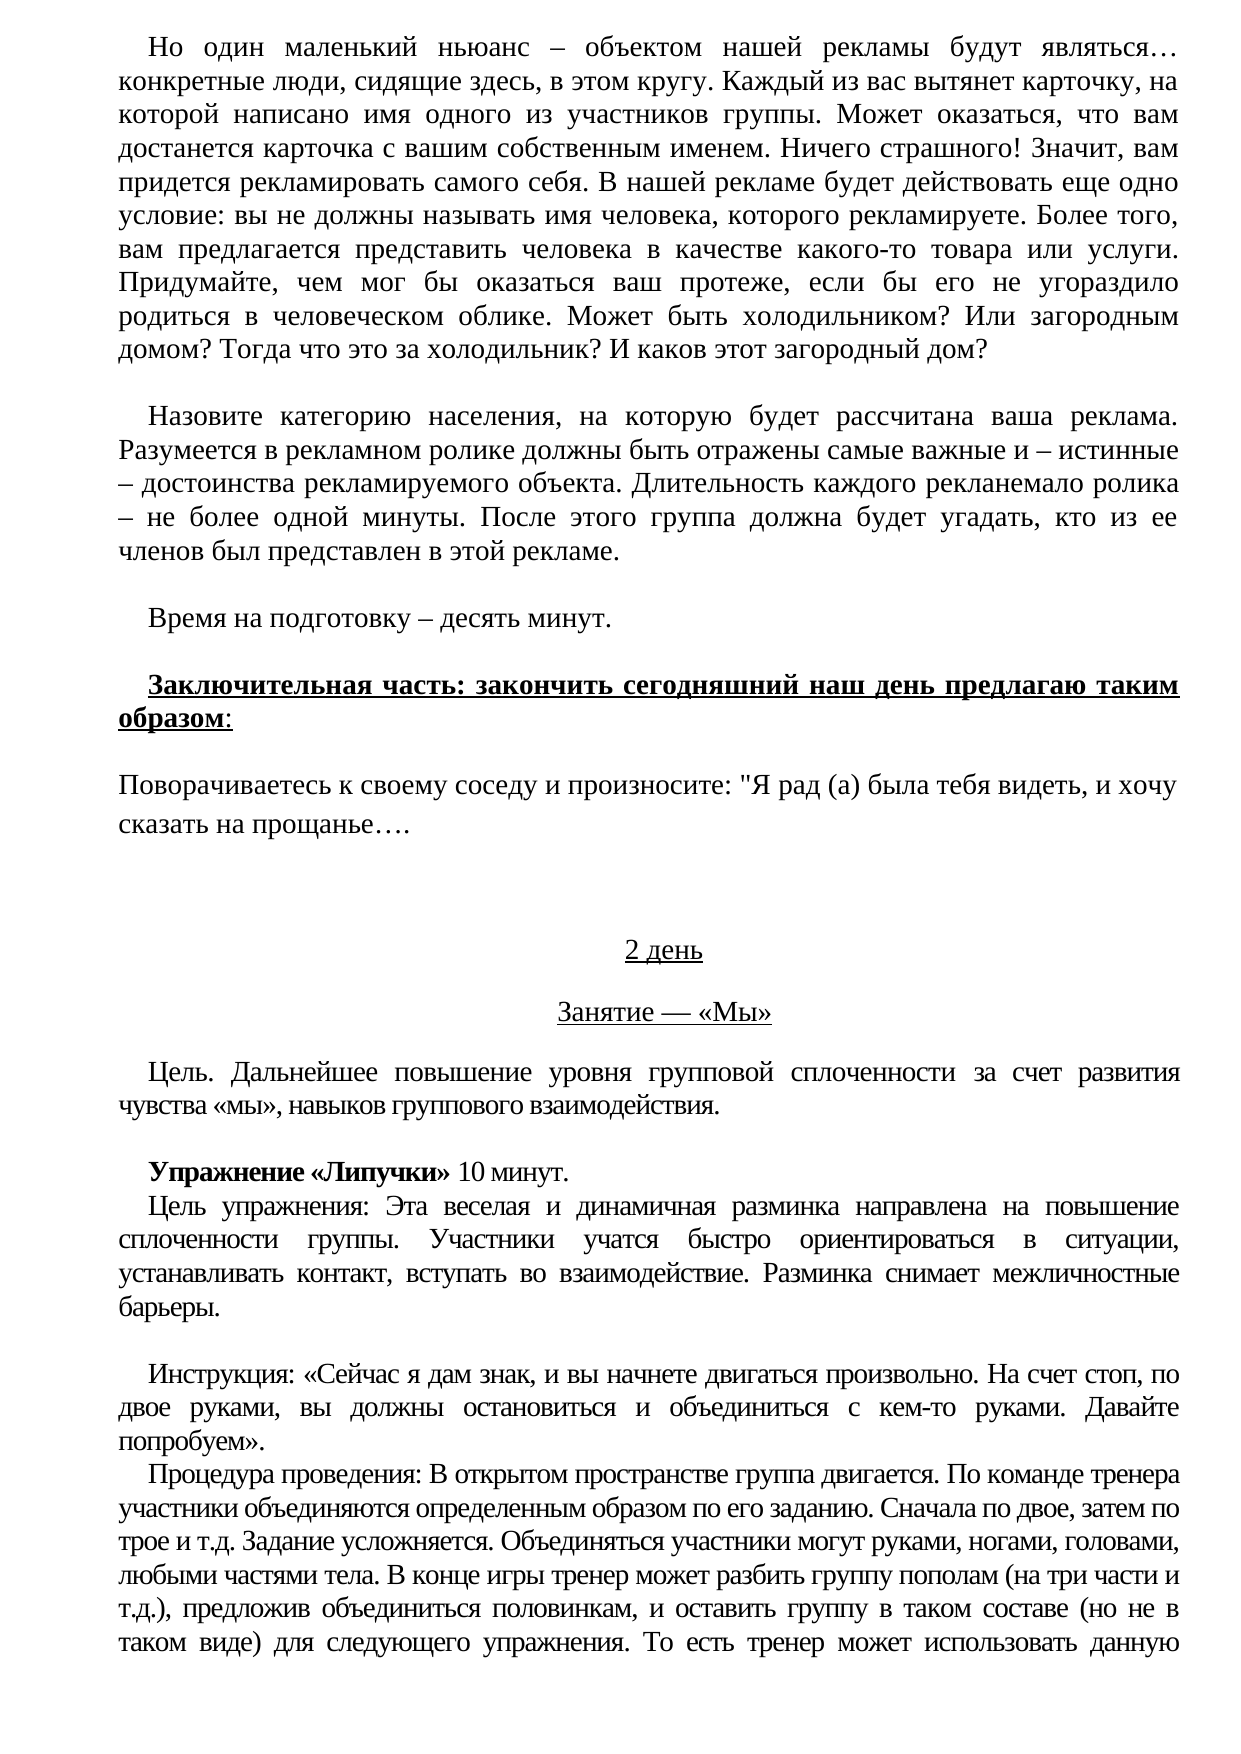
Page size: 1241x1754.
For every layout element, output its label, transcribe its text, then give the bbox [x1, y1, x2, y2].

text 2 день [118, 932, 1180, 966]
text Цель. Дальнейшее повышение уровня групповой сплоченности за счет развития чувства «мы», навыков группового взаимодействия. [118, 1054, 1181, 1121]
text Цель упражнения: Эта веселая и динамичная разминка направлена на повышение сплоченности группы. Участники учатся быстро ориентироваться в ситуации, устанавливать контакт, вступать во взаимодействие. Разминка снимает межличностные барьеры. [118, 1188, 1181, 1322]
text Но один маленький ньюанс – объектом нашей рекламы будут являться… конкретные люди, сидящие здесь, в этом кругу. Каждый из вас вытянет карточку, на которой написано имя одного из участников группы. Может оказаться, что вам достанется карточка с вашим собственным именем. Ничего страшного! Значит, вам придется рекламировать самого себя. В нашей рекламе будет действовать еще одно условие: вы не должны называть имя человека, которого рекламируете. Более того, вам предлагается представить человека в качестве какого-то товара или услуги. Придумайте, чем мог бы оказаться ваш протеже, если бы его не угораздило родиться в человеческом облике. Может быть холодильником? Или загородным домом? Тогда что это за холодильник? И каков этот загородный дом? [118, 29, 1180, 365]
text Время на подготовку – десять минут. [118, 600, 1180, 633]
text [118, 1456, 1181, 1658]
text Упражнение «Липучки» 10 минут. [118, 1154, 1181, 1188]
text Инструкция: «Сейчас я дам знак, и вы начнете двигаться произвольно. На счет стоп, по двое руками, вы должны остановиться и объединиться с кем-то руками. Давайте попробуем». [118, 1356, 1181, 1456]
text Занятие — «Мы» [118, 994, 1181, 1028]
text Назовите категорию населения, на которую будет рассчитана ваша реклама. Разумеется в рекламном ролике должны быть отражены самые важные и – истинные – достоинства рекламируемого объекта. Длительность каждого рекланемало ролика – не более одной минуты. После этого группа должна будет угадать, кто из ее членов был представлен в этой рекламе. [118, 398, 1180, 566]
text Поворачиваетесь к своему соседу и произносите: "Я рад (а) была тебя видеть, и хочу сказать на прощанье…. [118, 767, 1181, 839]
text Заключительная часть: закончить сегодняшний наш день предлагаю таким образом: [118, 667, 1180, 734]
